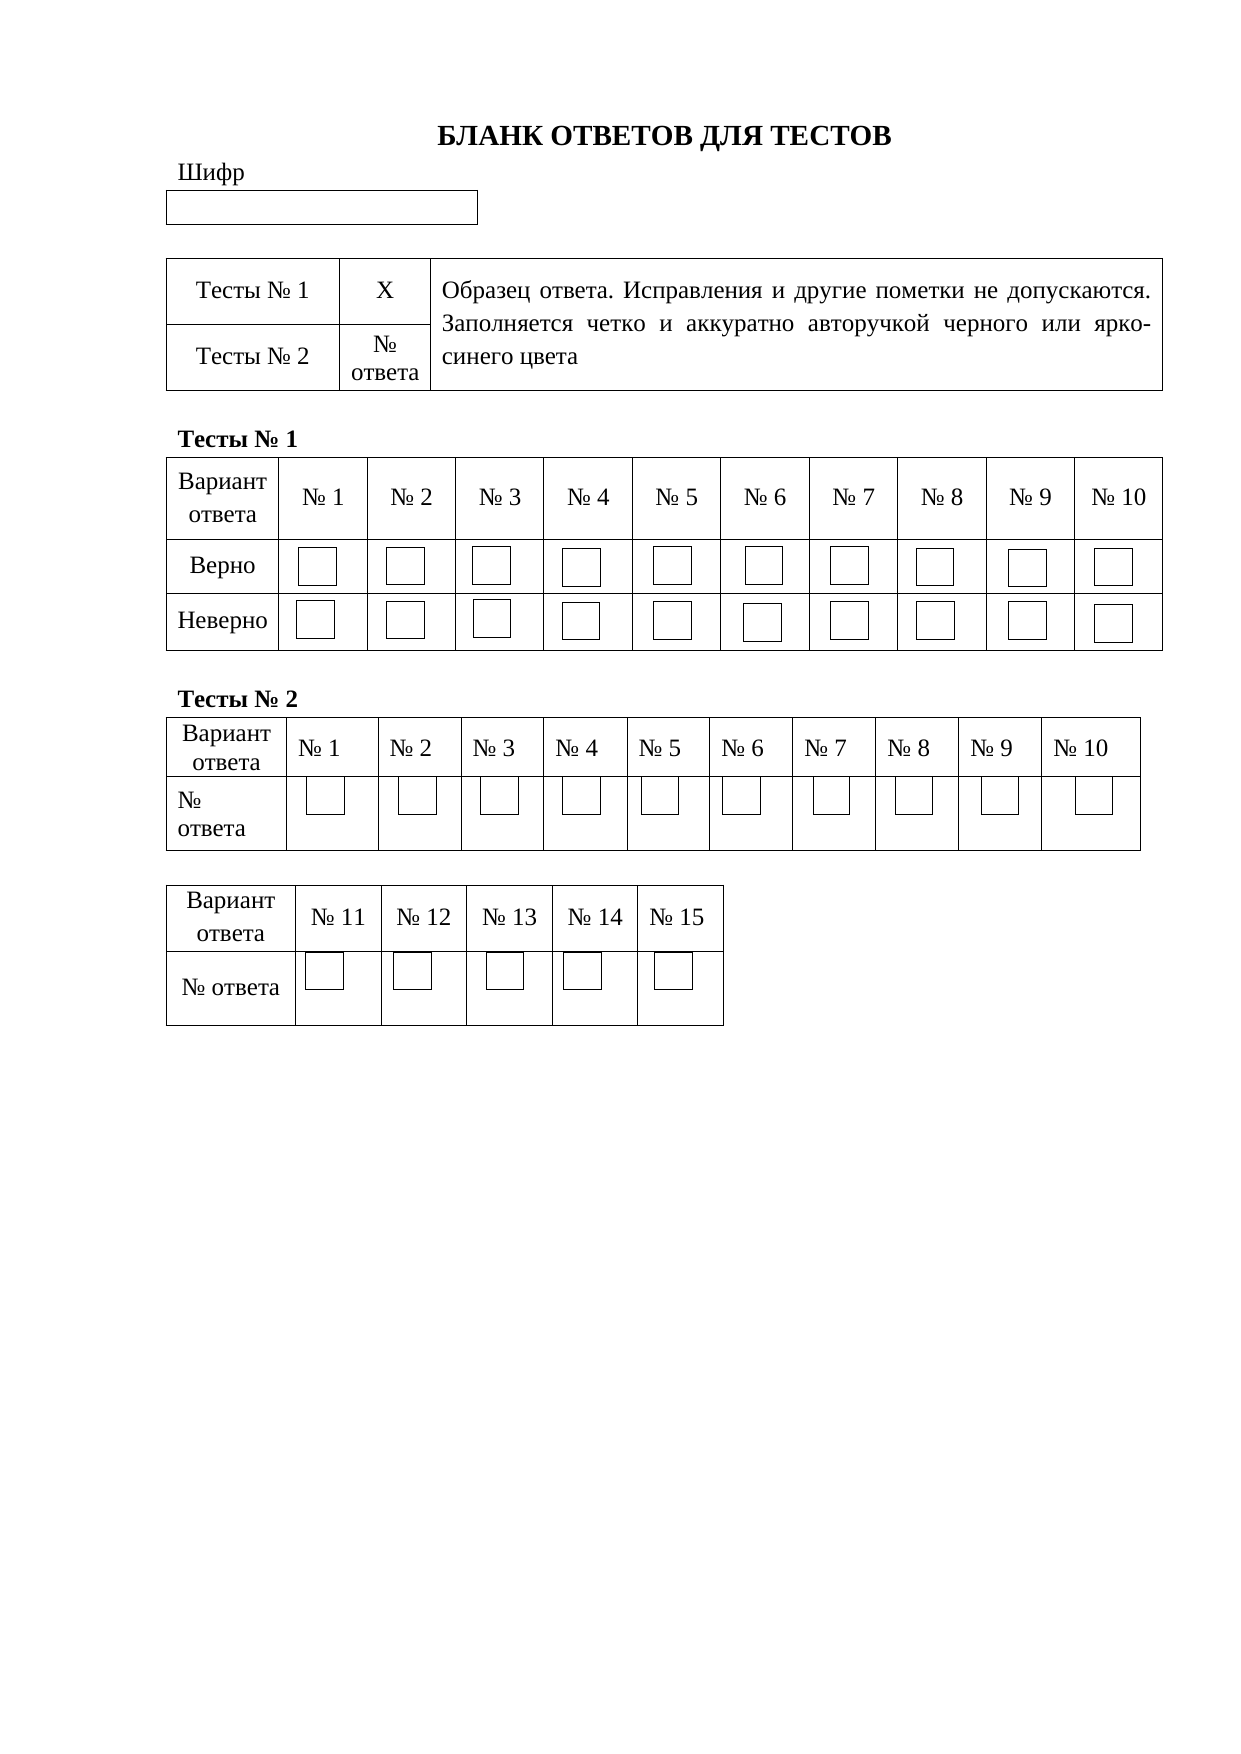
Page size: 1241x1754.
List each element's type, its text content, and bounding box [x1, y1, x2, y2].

table_cell [633, 540, 720, 592]
table_header № 3 [462, 718, 543, 776]
table_header № 10 [1042, 718, 1140, 776]
table_header № 11 [296, 886, 381, 951]
table_cell [544, 777, 627, 850]
table_header № 13 [467, 886, 552, 951]
table_cell [793, 777, 875, 850]
table_cell [279, 594, 367, 650]
table_cell [379, 777, 461, 850]
table_header Тесты № 1 [167, 259, 339, 324]
table_cell [987, 594, 1074, 650]
table_cell [721, 540, 809, 592]
table_header № 6 [710, 718, 792, 776]
table_header № 14 [553, 886, 637, 951]
table_cell [462, 777, 543, 850]
table_header № 5 [628, 718, 709, 776]
table_cell [1075, 540, 1162, 592]
table_cell [456, 594, 543, 650]
table_header № 4 [544, 718, 627, 776]
table_header № 10 [1075, 458, 1162, 539]
table_cell № ответа [167, 777, 286, 850]
table_cell [544, 540, 632, 592]
table_header № 7 [793, 718, 875, 776]
table_header № 9 [959, 718, 1041, 776]
table_cell [382, 952, 466, 1025]
table_header № 5 [633, 458, 720, 539]
text Тесты № 2 [177, 684, 1152, 713]
table_header Вариант ответа [167, 886, 295, 951]
table_header № 8 [898, 458, 986, 539]
table_header № 6 [721, 458, 809, 539]
table_header Образец ответа. Исправления и другие пометки не допускаются. Заполняется четко и аккуратно авторучкой черного или ярко-синего цвета [431, 259, 1162, 390]
table_cell [1042, 777, 1140, 850]
table_header № 8 [876, 718, 958, 776]
table_cell [633, 594, 720, 650]
table_cell [876, 777, 958, 850]
table_cell [810, 540, 897, 592]
table_cell [959, 777, 1041, 850]
table_header № 4 [544, 458, 632, 539]
text Тесты № 1 [177, 424, 1152, 453]
table_cell [987, 540, 1074, 592]
table_header № 1 [279, 458, 367, 539]
table_cell [368, 594, 455, 650]
table_header № 7 [810, 458, 897, 539]
table_cell [467, 952, 552, 1025]
table_header № 9 [987, 458, 1074, 539]
table_cell [638, 952, 723, 1025]
table_header № 2 [368, 458, 455, 539]
table_header № 12 [382, 886, 466, 951]
table_cell [1075, 594, 1162, 650]
table_header № 2 [379, 718, 461, 776]
text БЛАНК ОТВЕТОВ ДЛЯ ТЕСТОВ [177, 118, 1152, 152]
table_cell [296, 952, 381, 1025]
table_cell [810, 594, 897, 650]
table_cell [721, 594, 809, 650]
table_cell [544, 594, 632, 650]
table_header Х [340, 259, 430, 324]
table_cell [279, 540, 367, 592]
table_header № 15 [638, 886, 723, 951]
table_cell № ответа [167, 952, 295, 1025]
table_cell [628, 777, 709, 850]
table_cell [287, 777, 378, 850]
table_cell № ответа [340, 325, 430, 390]
table_cell Верно [167, 540, 278, 592]
table_cell [456, 540, 543, 592]
table_header № 3 [456, 458, 543, 539]
text Шифр [177, 157, 1152, 185]
table_header № 1 [287, 718, 378, 776]
table_cell Тесты № 2 [167, 325, 339, 390]
table_header Вариант ответа [167, 718, 286, 776]
table_cell [553, 952, 637, 1025]
table_cell [368, 540, 455, 592]
table_header [167, 191, 477, 224]
table_cell [898, 594, 986, 650]
table_cell Неверно [167, 594, 278, 650]
table_header Вариант ответа [167, 458, 278, 539]
table_cell [710, 777, 792, 850]
table_cell [898, 540, 986, 592]
